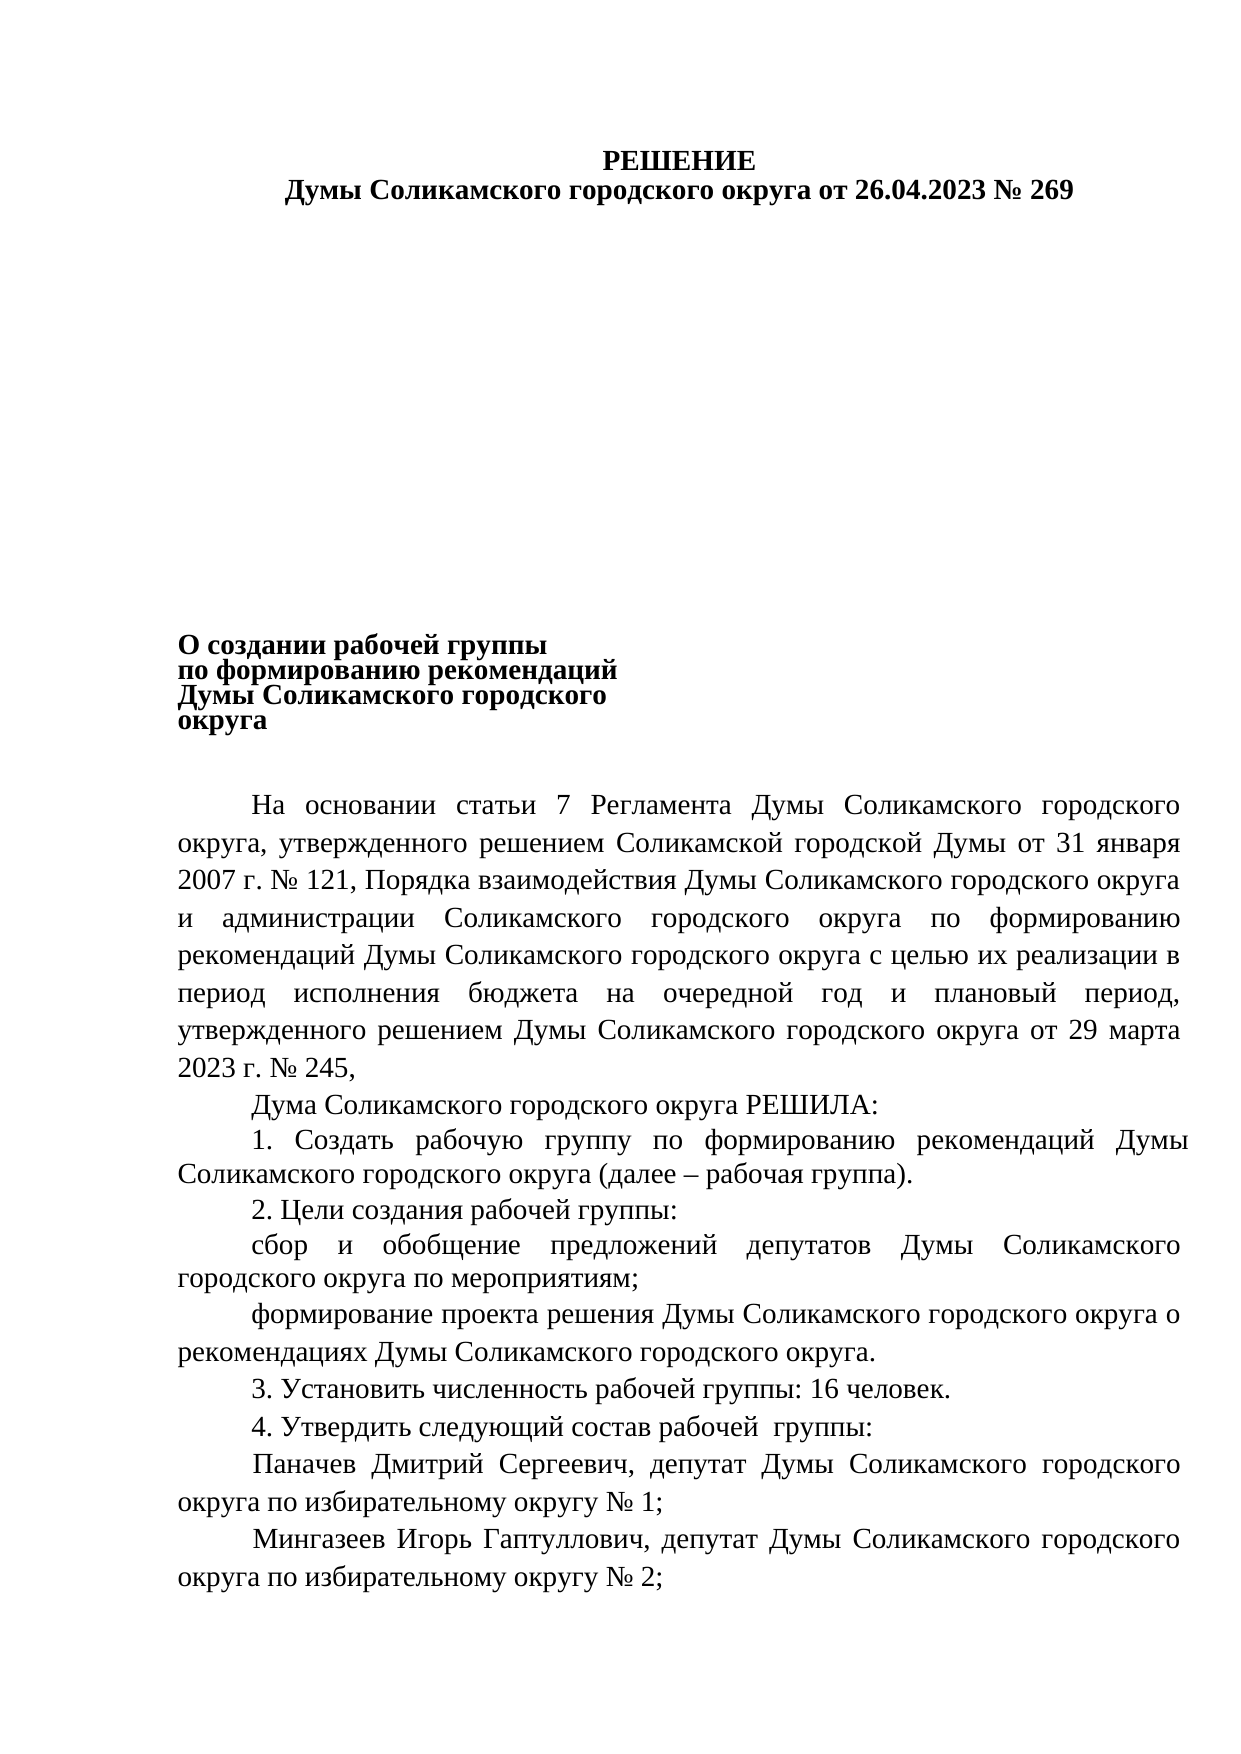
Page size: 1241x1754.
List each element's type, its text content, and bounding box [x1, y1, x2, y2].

text Паначев Дмитрий Сергеевич, депутат Думы Соликамского городского округа по избирательному округу № 1; [177, 1444, 1181, 1519]
text Думы Соликамского городского округа от 26.04.2023 № 269 [177, 176, 1181, 206]
text 3. Установить численность рабочей группы: 16 человек. [177, 1369, 1181, 1406]
text На основании статьи 7 Регламента Думы Соликамского городского округа, утвержденного решением Соликамской городской Думы от 31 января . № 121, Порядка взаимодействия Думы Соликамского городского округа и администрации Соликамского городского округа по формированию рекомендаций Думы Соликамского городского округа с целью их реализации в период исполнения бюджета на очередной год и плановый период, утвержденного решением Думы Соликамского городского округа от 29 марта . № 245, [177, 785, 1181, 1085]
text 1. Создать рабочую группу по формированию рекомендаций Думы Соликамского городского округа (далее – рабочая группа). [177, 1122, 1189, 1189]
text О создании рабочей группы [177, 635, 702, 660]
text 2. Цели создания рабочей группы: [177, 1189, 1181, 1227]
text формирование проекта решения Думы Соликамского городского округа о рекомендациях Думы Соликамского городского округа. [177, 1294, 1181, 1369]
text Дума Соликамского городского округа РЕШИЛА: [177, 1085, 1181, 1122]
text РЕШЕНИЕ [177, 147, 1181, 176]
text по формированию рекомендаций Думы Соликамского городского округа [177, 660, 702, 735]
text 4. Утвердить следующий состав рабочей группы: [177, 1406, 1181, 1444]
text сбор и обобщение предложений депутатов Думы Соликамского городского округа по мероприятиям; [177, 1227, 1181, 1294]
text Мингазеев Игорь Гаптуллович, депутат Думы Соликамского городского округа по избирательному округу № 2; [177, 1519, 1181, 1594]
